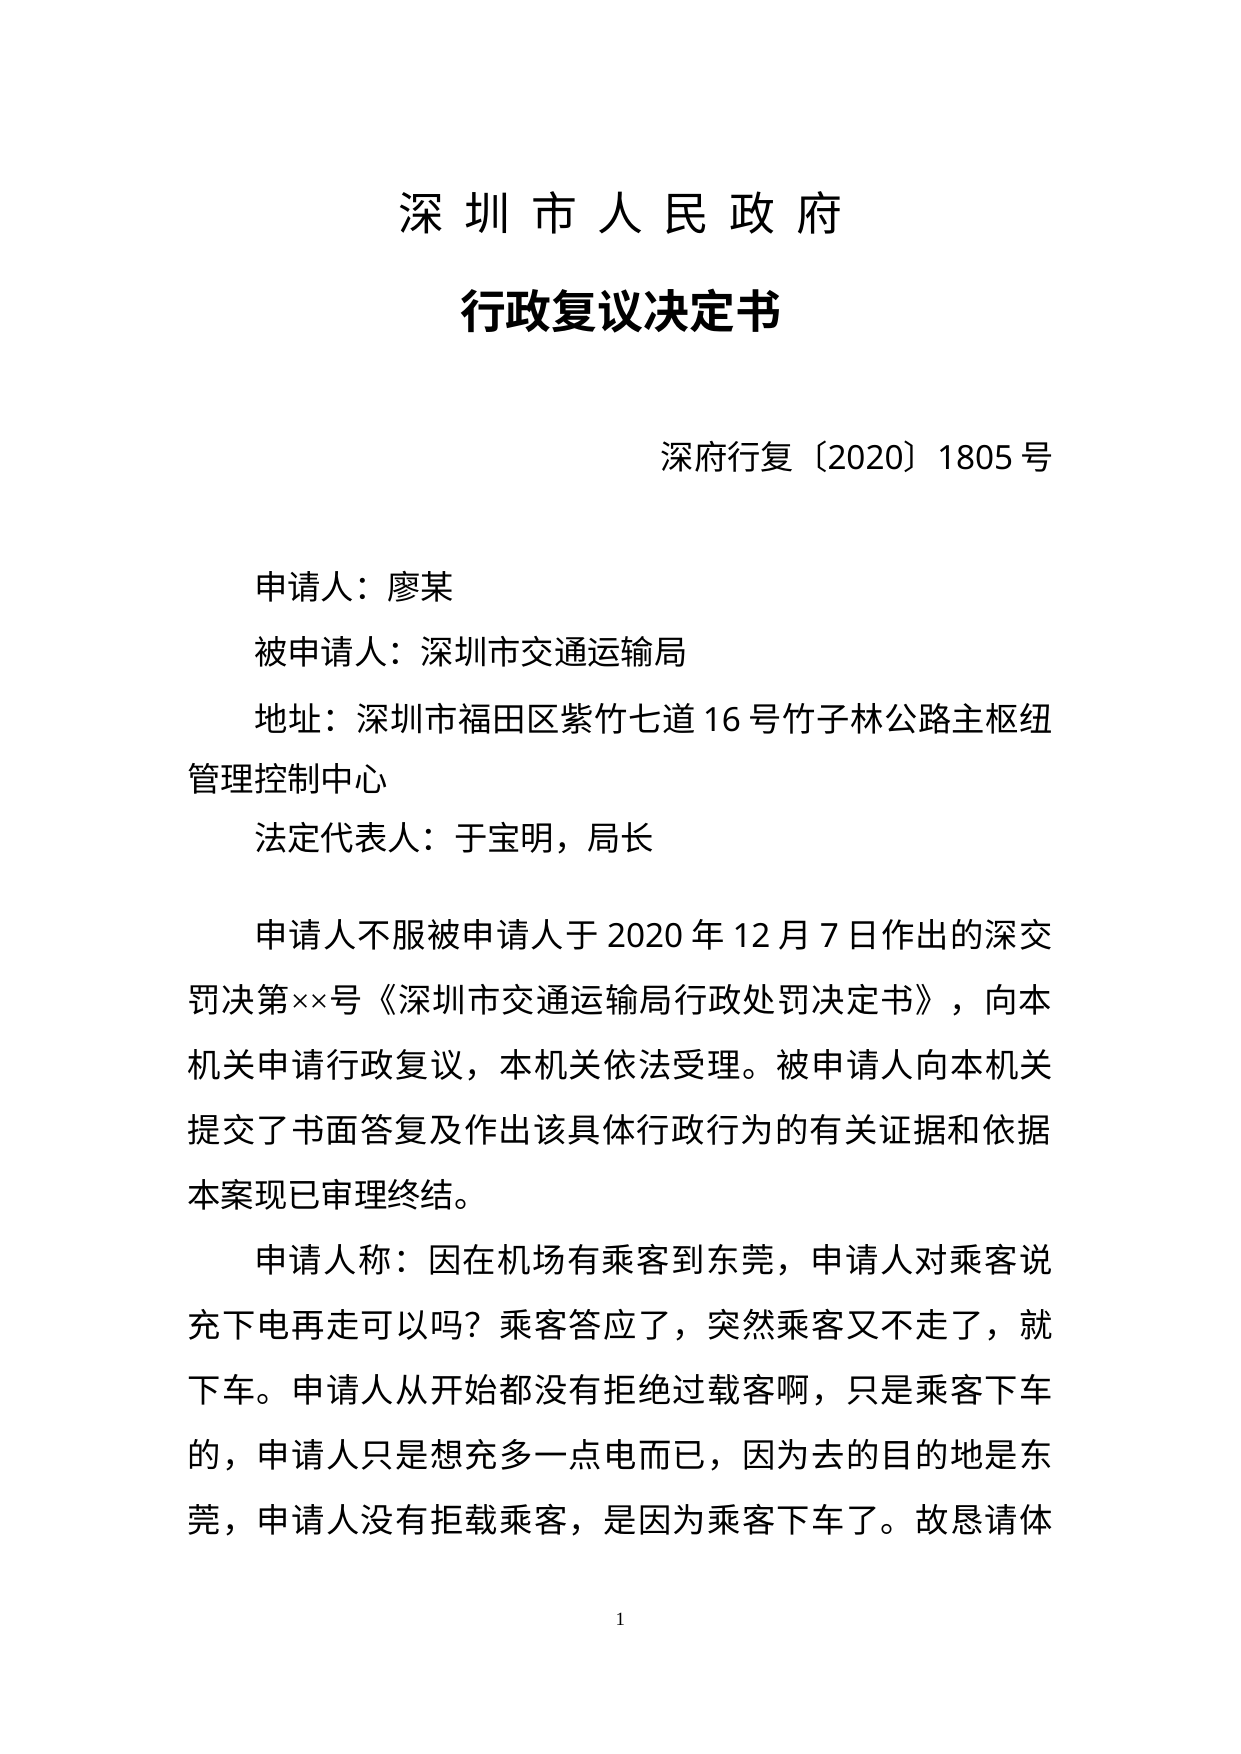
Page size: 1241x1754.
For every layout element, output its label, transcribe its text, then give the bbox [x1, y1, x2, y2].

text 申请人：廖某 [187, 553, 1053, 618]
text 深 圳 市 人 民 政 府 [187, 162, 1053, 259]
text 深府行复〔2020〕1805号 [187, 423, 1053, 488]
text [187, 1226, 1053, 1551]
text 法定代表人：于宝明，局长 [187, 803, 1053, 868]
text 被申请人：深圳市交通运输局 [187, 618, 1053, 683]
text 地址：深圳市福田区紫竹七道16号竹子林公路主枢纽管理控制中心 [187, 683, 1053, 803]
text 行政复议决定书 [187, 259, 1053, 357]
text 申请人不服被申请人于2020年12月7日作出的深交罚决第××号《深圳市交通运输局行政处罚决定书》，向本机关申请行政复议，本机关依法受理。被申请人向本机关提交了书面答复及作出该具体行政行为的有关证据和依据。本案现已审理终结。 [187, 901, 1053, 1226]
